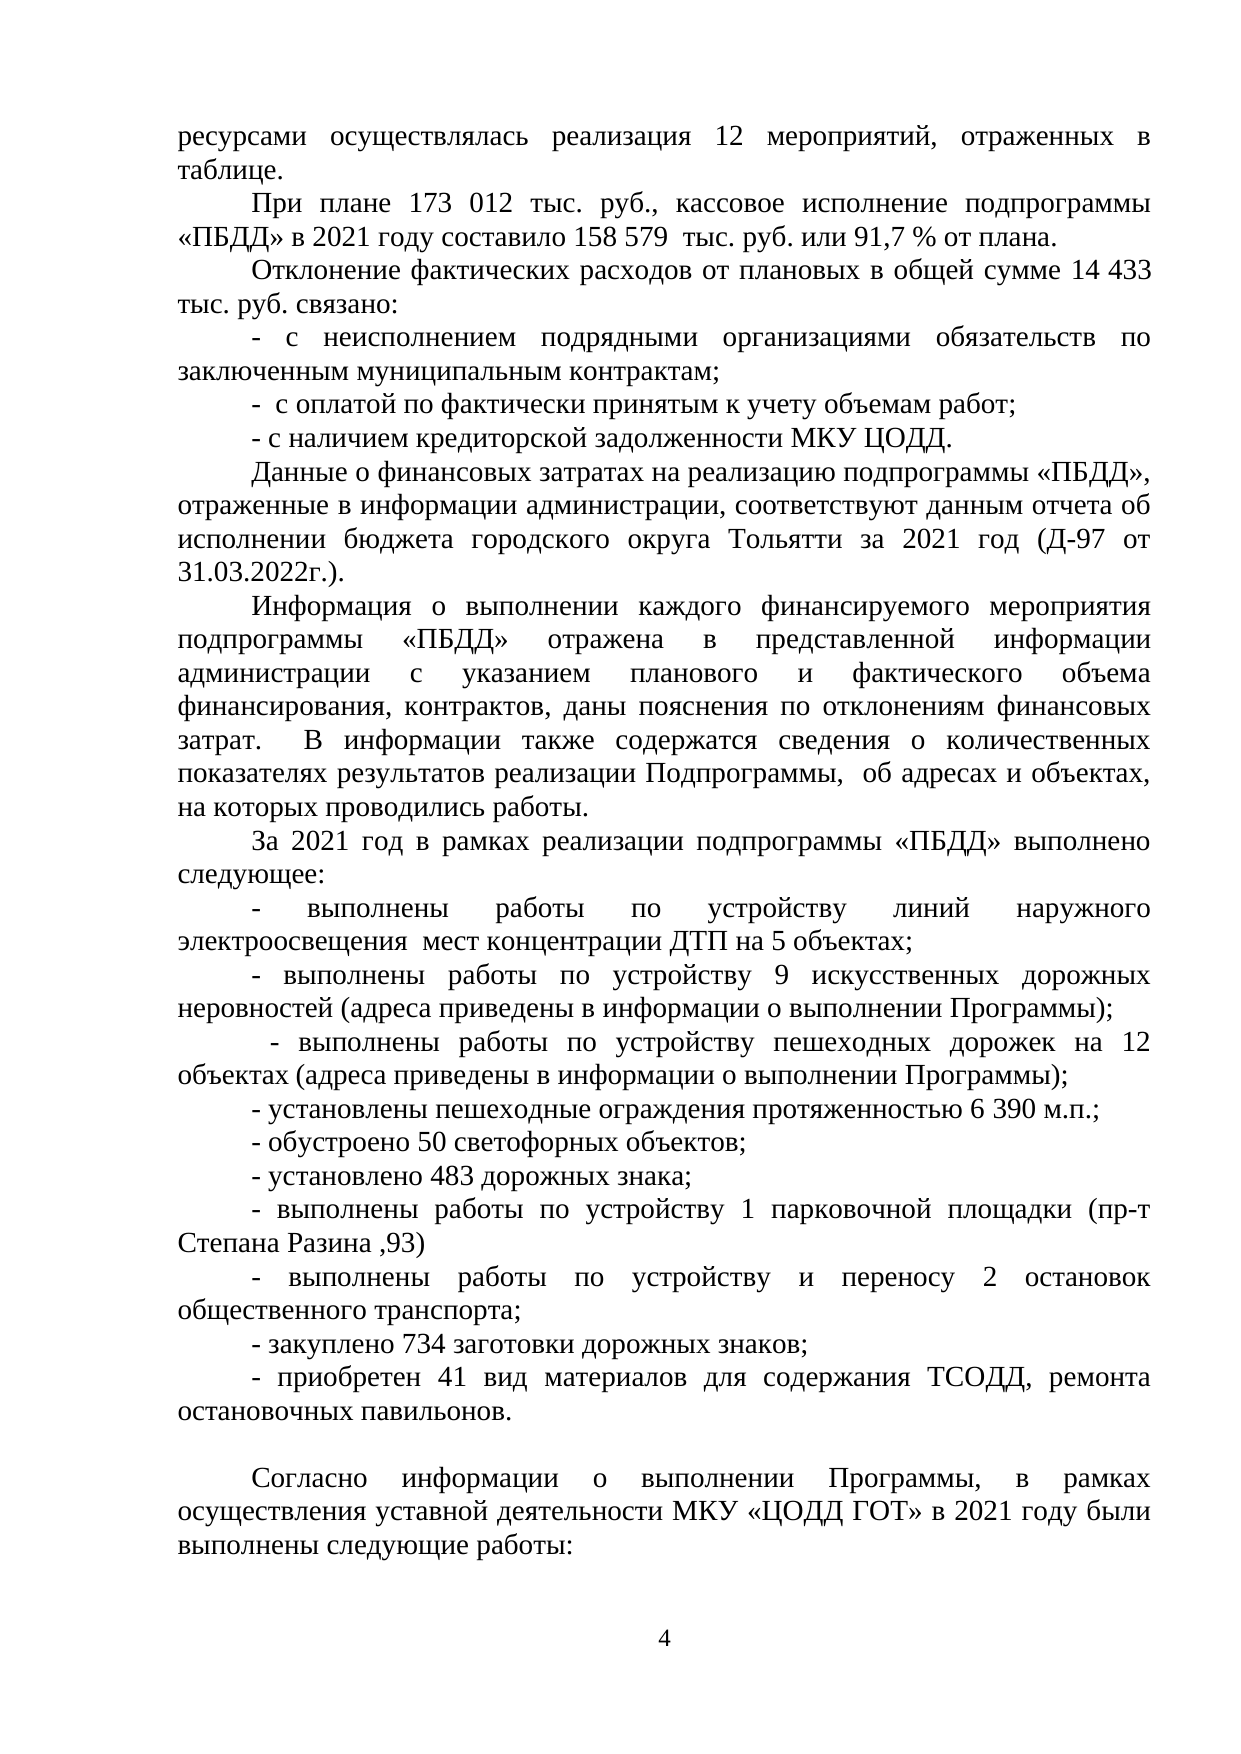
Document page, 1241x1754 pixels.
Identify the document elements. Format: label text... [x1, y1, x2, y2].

text Отклонение фактических расходов от плановых в общей сумме 14 433 тыс. руб. связано: [177, 252, 1152, 319]
text - выполнены работы по устройству 9 искусственных дорожных неровностей (адреса приведены в информации о выполнении Программы); [177, 957, 1152, 1024]
text - с наличием кредиторской задолженности МКУ ЦОДД. [177, 420, 1152, 454]
text - выполнены работы по устройству линий наружного электроосвещения мест концентрации ДТП на 5 объектах; [177, 890, 1152, 957]
text Данные о финансовых затратах на реализацию подпрограммы «ПБДД», отраженные в информации администрации, соответствуют данным отчета об исполнении бюджета городского округа Тольятти за 2021 год (Д-97 от 31.03.2022г.). [177, 454, 1152, 588]
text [177, 118, 1152, 185]
text - приобретен 41 вид материалов для содержания ТСОДД, ремонта остановочных павильонов. [177, 1359, 1152, 1426]
text Согласно информации о выполнении Программы, в рамках осуществления уставной деятельности МКУ «ЦОДД ГОТ» в 2021 году были выполнены следующие работы: [177, 1460, 1152, 1561]
text - обустроено 50 светофорных объектов; [177, 1124, 1152, 1158]
text - установлены пешеходные ограждения протяженностью 6 390 м.п.; [177, 1091, 1152, 1124]
text При плане 173 012 тыс. руб., кассовое исполнение подпрограммы «ПБДД» в 2021 году составило 158 579 тыс. руб. или 91,7 % от плана. [177, 185, 1152, 252]
text - с неисполнением подрядными организациями обязательств по заключенным муниципальным контрактам; [177, 319, 1152, 387]
text - с оплатой по фактически принятым к учету объемам работ; [177, 387, 1152, 420]
text - закуплено 734 заготовки дорожных знаков; [177, 1326, 1152, 1359]
text - выполнены работы по устройству 1 парковочной площадки (пр-т Степана Разина ,93) [177, 1192, 1152, 1259]
text Информация о выполнении каждого финансируемого мероприятия подпрограммы «ПБДД» отражена в представленной информации администрации с указанием планового и фактического объема финансирования, контрактов, даны пояснения по отклонениям финансовых затрат. В информации также содержатся сведения о количественных показателях результатов реализации Подпрограммы, об адресах и объектах, на которых проводились работы. [177, 588, 1152, 823]
text За 2021 год в рамках реализации подпрограммы «ПБДД» выполнено следующее: [177, 823, 1152, 890]
text - выполнены работы по устройству и переносу 2 остановок общественного транспорта; [177, 1259, 1152, 1326]
text - выполнены работы по устройству пешеходных дорожек на 12 объектах (адреса приведены в информации о выполнении Программы); [177, 1024, 1152, 1091]
text - установлено 483 дорожных знака; [177, 1158, 1152, 1192]
